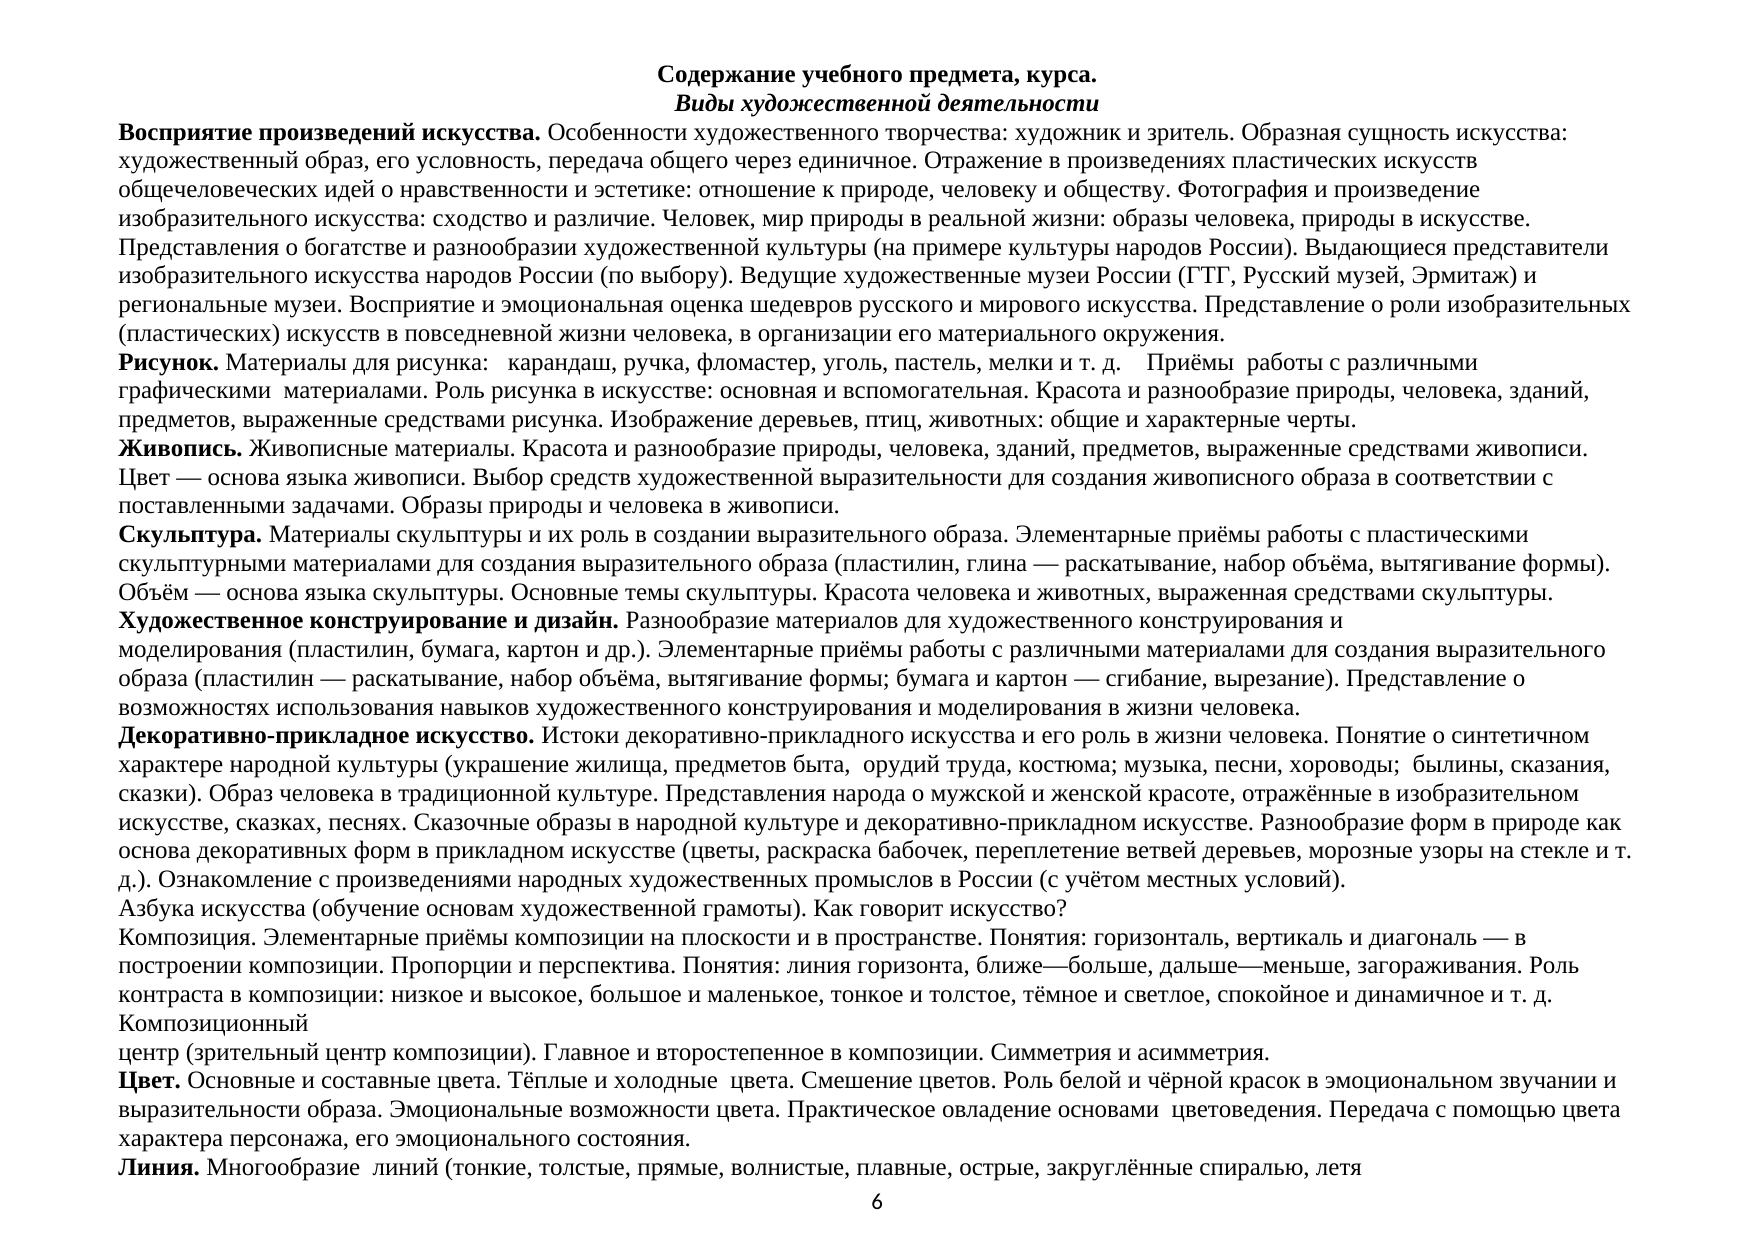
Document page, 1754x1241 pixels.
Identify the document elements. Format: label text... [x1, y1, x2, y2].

text Цвет. Основные и составные цвета. Тёплые и холодные цвета. Смешение цветов. Роль белой и чёрной красок в эмоциональном звучании и выразительности образа. Эмоциональные возможности цвета. Практическое овладение основами цветоведения. Передача с помощью цвета характера персонажа, его эмоционального состояния. [118, 1065, 1636, 1152]
text Линия. Многообразие линий (тонкие, толстые, прямые, волнистые, плавные, острые, закруглённые спиралью, летя [118, 1152, 1636, 1180]
text Виды художественной деятельности [118, 88, 1636, 117]
text Скульптура. Материалы скульптуры и их роль в создании выразительного образа. Элементарные приёмы работы с пластическими скульптурными материалами для создания выразительного образа (пластилин, глина — раскатывание, набор объёма, вытягивание формы). Объём — основа языка скульптуры. Основные темы скульптуры. Красота человека и животных, выраженная средствами скульптуры. [118, 519, 1636, 605]
text Рисунок. Материалы для рисунка: карандаш, ручка, фломастер, уголь, пастель, мелки и т. д. Приёмы работы с различными графическими материалами. Роль рисунка в искусстве: основная и вспомогательная. Красота и разнообразие природы, человека, зданий, предметов, выраженные средствами рисунка. Изображение деревьев, птиц, животных: общие и характерные черты. [118, 347, 1636, 433]
text центр (зрительный центр композиции). Главное и второстепенное в композиции. Симметрия и асимметрия. [118, 1037, 1636, 1065]
text Художественное конструирование и дизайн. Разнообразие материалов для художественного конструирования и [118, 605, 1636, 634]
text Азбука искусства (обучение основам художественной грамоты). Как говорит искусство? [118, 893, 1636, 922]
text Содержание учебного предмета, курса. [118, 59, 1636, 88]
text Декоративно-прикладное искусство. Истоки декоративно-прикладного искусства и его роль в жизни человека. Понятие о синтетичном характере народной культуры (украшение жилища, предметов быта, орудий труда, костюма; музыка, песни, хороводы; былины, сказания, сказки). Образ человека в традиционной культуре. Представления народа о мужской и женской красоте, отражённые в изобразительном искусстве, сказках, песнях. Сказочные образы в народной культуре и декоративно-прикладном искусстве. Разнообразие форм в природе как основа декоративных форм в прикладном искусстве (цветы, раскраска бабочек, переплетение ветвей деревьев, морозные узоры на стекле и т. д.). Ознакомление с произведениями народных художественных промыслов в России (с учётом местных условий). [118, 720, 1636, 893]
text Живопись. Живописные материалы. Красота и разнообразие природы, человека, зданий, предметов, выраженные средствами живописи. Цвет — основа языка живописи. Выбор средств художественной выразительности для создания живописного образа в соответствии с поставленными задачами. Образы природы и человека в живописи. [118, 433, 1636, 519]
text моделирования (пластилин, бумага, картон и др.). Элементарные приёмы работы с различными материалами для создания выразительного образа (пластилин — раскатывание, набор объёма, вытягивание формы; бумага и картон — сгибание, вырезание). Представление о возможностях использования навыков художественного конструирования и моделирования в жизни человека. [118, 634, 1636, 720]
text Композиция. Элементарные приёмы композиции на плоскости и в пространстве. Понятия: горизонталь, вертикаль и диагональ — в построении композиции. Пропорции и перспектива. Понятия: линия горизонта, ближе—больше, дальше—меньше, загораживания. Роль контраста в композиции: низкое и высокое, большое и маленькое, тонкое и толстое, тёмное и светлое, спокойное и динамичное и т. д. Композиционный [118, 922, 1636, 1037]
text Восприятие произведений искусства. Особенности художественного творчества: художник и зритель. Образная сущность искусства: художественный образ, его условность, передача общего через единичное. Отражение в произведениях пластических искусств общечеловеческих идей о нравственности и эстетике: отношение к природе, человеку и обществу. Фотография и произведение изобразительного искусства: сходство и различие. Человек, мир природы в реальной жизни: образы человека, природы в искусстве. Представления о богатстве и разнообразии художественной культуры (на примере культуры народов России). Выдающиеся представители изобразительного искусства народов России (по выбору). Ведущие художественные музеи России (ГТГ, Русский музей, Эрмитаж) и региональные музеи. Восприятие и эмоциональная оценка шедевров русского и мирового искусства. Представление о роли изобразительных (пластических) искусств в повседневной жизни человека, в организации его материального окружения. [118, 117, 1636, 347]
